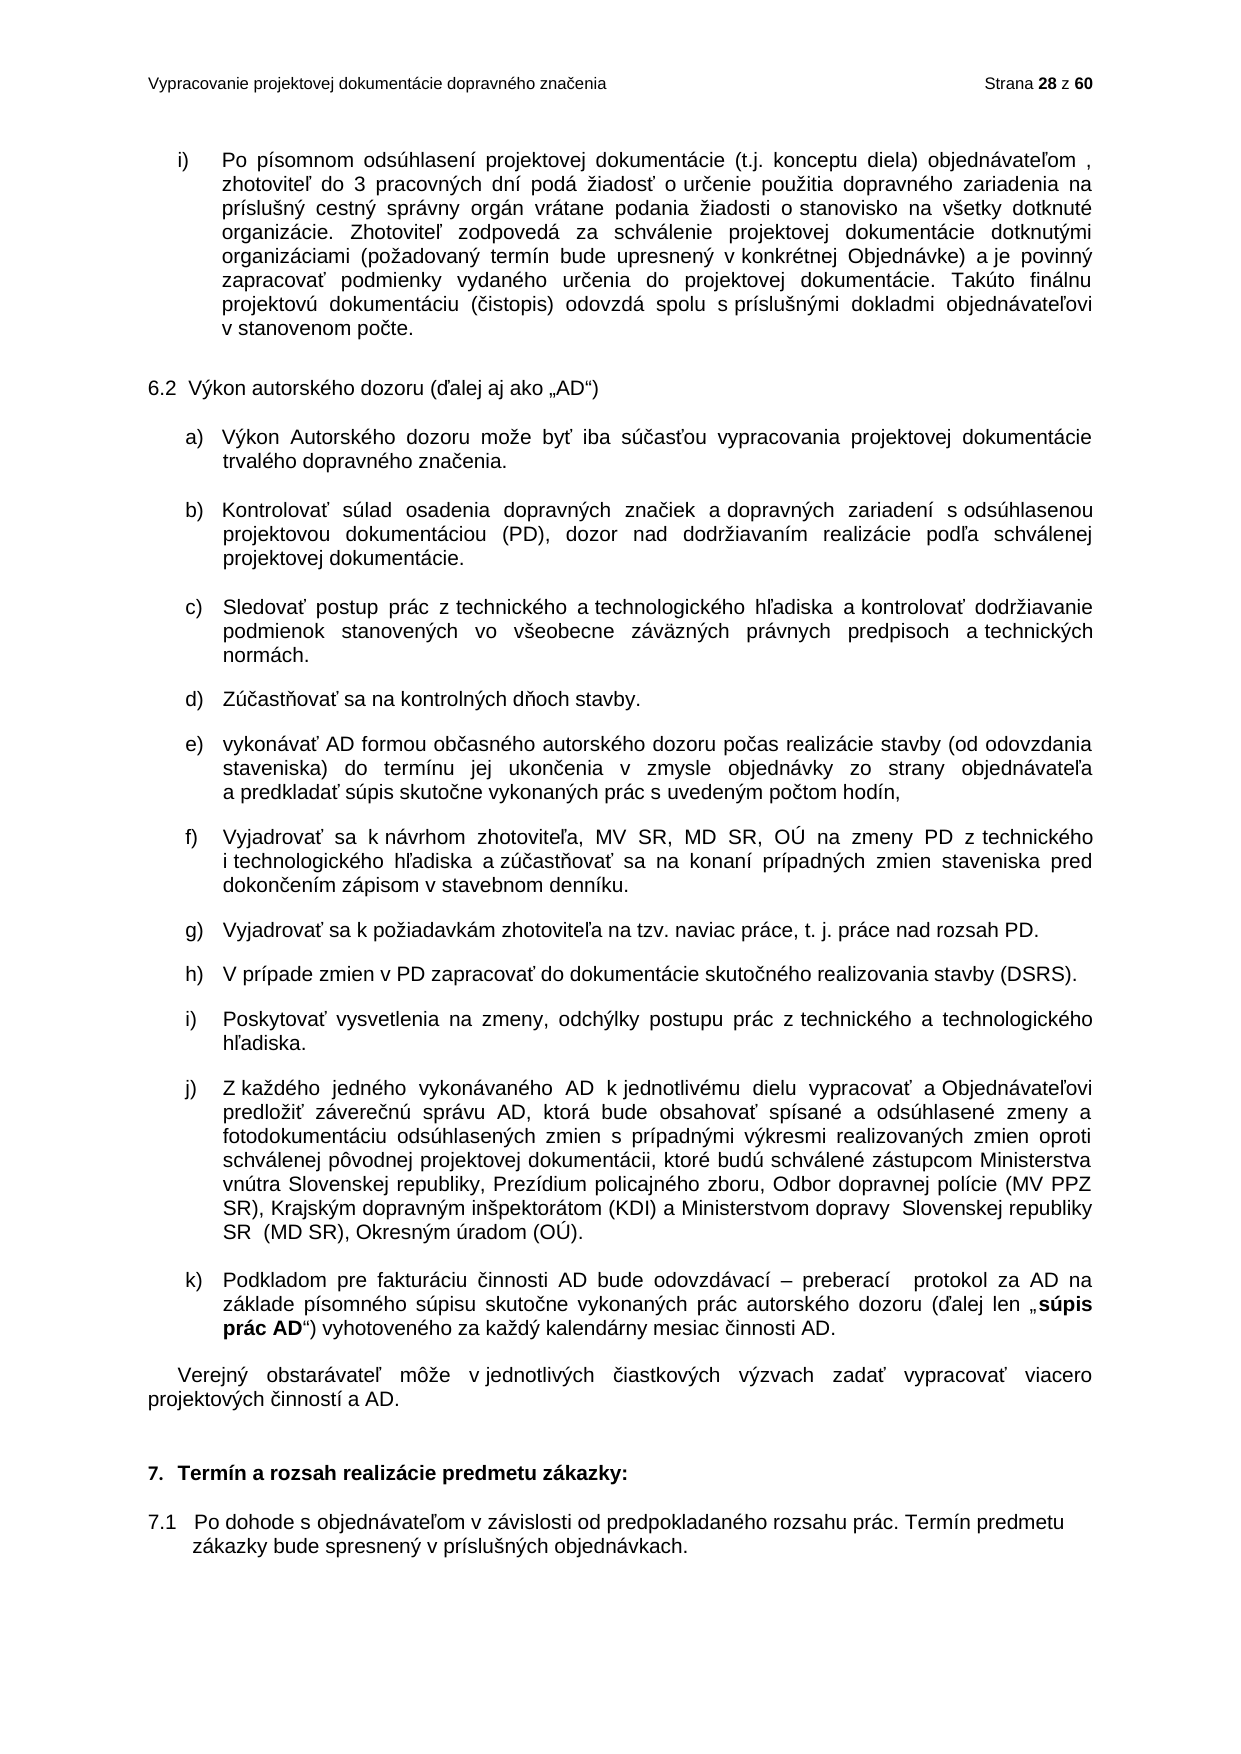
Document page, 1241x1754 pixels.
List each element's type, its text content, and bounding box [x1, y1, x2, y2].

list Poskytovať vysvetlenia na zmeny, odchýlky postupu prác z technického a technologického hľadiska. [185, 1007, 1093, 1055]
text 7.1 Po dohode s objednávateľom v závislosti od predpokladaného rozsahu prác. Termín predmetu zákazky bude spresnený v príslušných objednávkach. [148, 1509, 1092, 1557]
list Po písomnom odsúhlasení projektovej dokumentácie (t.j. konceptu diela) objednávateľom , zhotoviteľ do 3 pracovných dní podá žiadosť o určenie použitia dopravného zariadenia na príslušný cestný správny orgán vrátane podania žiadosti o stanovisko na všetky dotknuté organizácie. Zhotoviteľ zodpovedá za schválenie projektovej dokumentácie dotknutými organizáciami (požadovaný termín bude upresnený v konkrétnej Objednávke) a je povinný zapracovať podmienky vydaného určenia do projektovej dokumentácie. Takúto finálnu projektovú dokumentáciu (čistopis) odovzdá spolu s príslušnými dokladmi objednávateľovi v stanovenom počte. [177, 148, 1092, 339]
list Výkon Autorského dozoru može byť iba súčasťou vypracovania projektovej dokumentácie trvalého dopravného značenia. [185, 425, 1092, 473]
list Zúčastňovať sa na kontrolných dňoch stavby. [185, 687, 1093, 711]
list Termín a rozsah realizácie predmetu zákazky: [148, 1460, 1092, 1486]
list Kontrolovať súlad osadenia dopravných značiek a dopravných zariadení s odsúhlasenou projektovou dokumentáciou (PD), dozor nad dodržiavaním realizácie podľa schválenej projektovej dokumentácie. [185, 498, 1093, 569]
list vykonávať AD formou občasného autorského dozoru počas realizácie stavby (od odovzdania staveniska) do termínu jej ukončenia v zmysle objednávky zo strany objednávateľa a predkladať súpis skutočne vykonaných prác s uvedeným počtom hodín, [185, 732, 1093, 804]
text 6.2 Výkon autorského dozoru (ďalej aj ako „AD“) [148, 376, 1092, 400]
list Vyjadrovať sa k požiadavkám zhotoviteľa na tzv. naviac práce, t. j. práce nad rozsah PD. [185, 917, 1093, 941]
text Verejný obstarávateľ môže v jednotlivých čiastkových výzvach zadať vypracovať viacero projektových činností a AD. [148, 1363, 1092, 1411]
list Z každého jedného vykonávaného AD k jednotlivému dielu vypracovať a Objednávateľovi predložiť záverečnú správu AD, ktorá bude obsahovať spísané a odsúhlasené zmeny a fotodokumentáciu odsúhlasených zmien s prípadnými výkresmi realizovaných zmien oproti schválenej pôvodnej projektovej dokumentácii, ktoré budú schválené zástupcom Ministerstva vnútra Slovenskej republiky, Prezídium policajného zboru, Odbor dopravnej polície (MV PPZ SR), Krajským dopravným inšpektorátom (KDI) a Ministerstvom dopravy Slovenskej republiky SR (MD SR), Okresným úradom (OÚ). [185, 1076, 1092, 1243]
list Sledovať postup prác z technického a technologického hľadiska a kontrolovať dodržiavanie podmienok stanovených vo všeobecne záväzných právnych predpisoch a technických normách. [185, 594, 1093, 666]
list Podkladom pre fakturáciu činnosti AD bude odovzdávací – preberací protokol za AD na základe písomného súpisu skutočne vykonaných prác autorského dozoru (ďalej len „súpis prác AD“) vyhotoveného za každý kalendárny mesiac činnosti AD. [185, 1267, 1092, 1339]
list V prípade zmien v PD zapracovať do dokumentácie skutočného realizovania stavby (DSRS). [185, 962, 1093, 986]
list Vyjadrovať sa k návrhom zhotoviteľa, MV SR, MD SR, OÚ na zmeny PD z technického i technologického hľadiska a zúčastňovať sa na konaní prípadných zmien staveniska pred dokončením zápisom v stavebnom denníku. [185, 825, 1093, 897]
